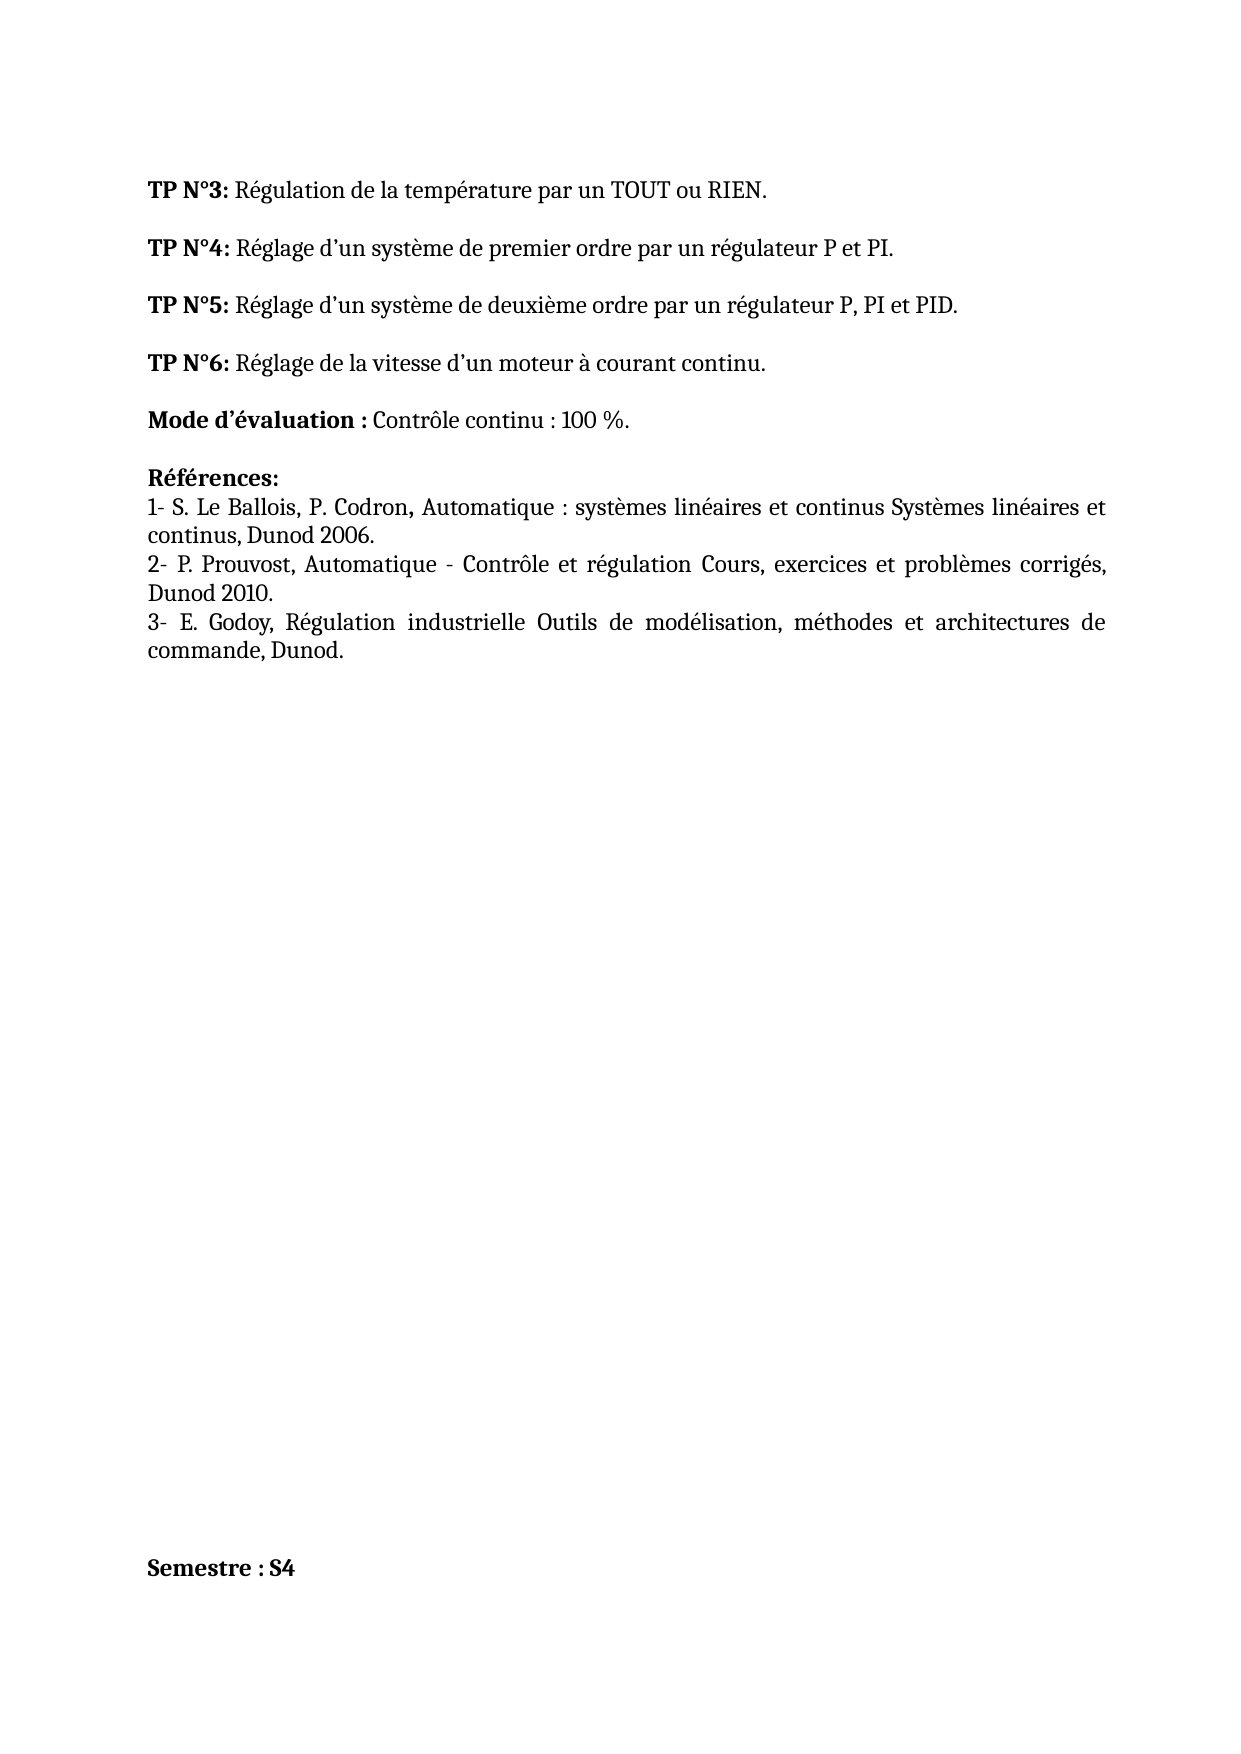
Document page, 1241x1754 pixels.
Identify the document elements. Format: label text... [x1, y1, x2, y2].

text TP N°5: Réglage d’un système de deuxième ordre par un régulateur P, PI et PID. [148, 291, 1107, 320]
text 2- P. Prouvost, Automatique - Contrôle et régulation Cours, exercices et problèmes corrigés, Dunod 2010. [148, 550, 1107, 608]
text Mode d’évaluation : Contrôle continu : 100 %. [148, 406, 1107, 435]
text Références: [148, 464, 1107, 493]
text TP N°6: Réglage de la vitesse d’un moteur à courant continu. [148, 349, 1107, 378]
text TP N°4: Réglage d’un système de premier ordre par un régulateur P et PI. [148, 234, 1107, 263]
text TP N°3: Régulation de la température par un TOUT ou RIEN. [148, 176, 1107, 205]
text 3- E. Godoy, Régulation industrielle Outils de modélisation, méthodes et architectures de commande, Dunod. [148, 608, 1107, 665]
text Semestre : S4 [148, 1554, 1093, 1583]
text 1- S. Le Ballois, P. Codron, Automatique : systèmes linéaires et continus Systèmes linéaires et continus, Dunod 2006. [148, 493, 1107, 550]
